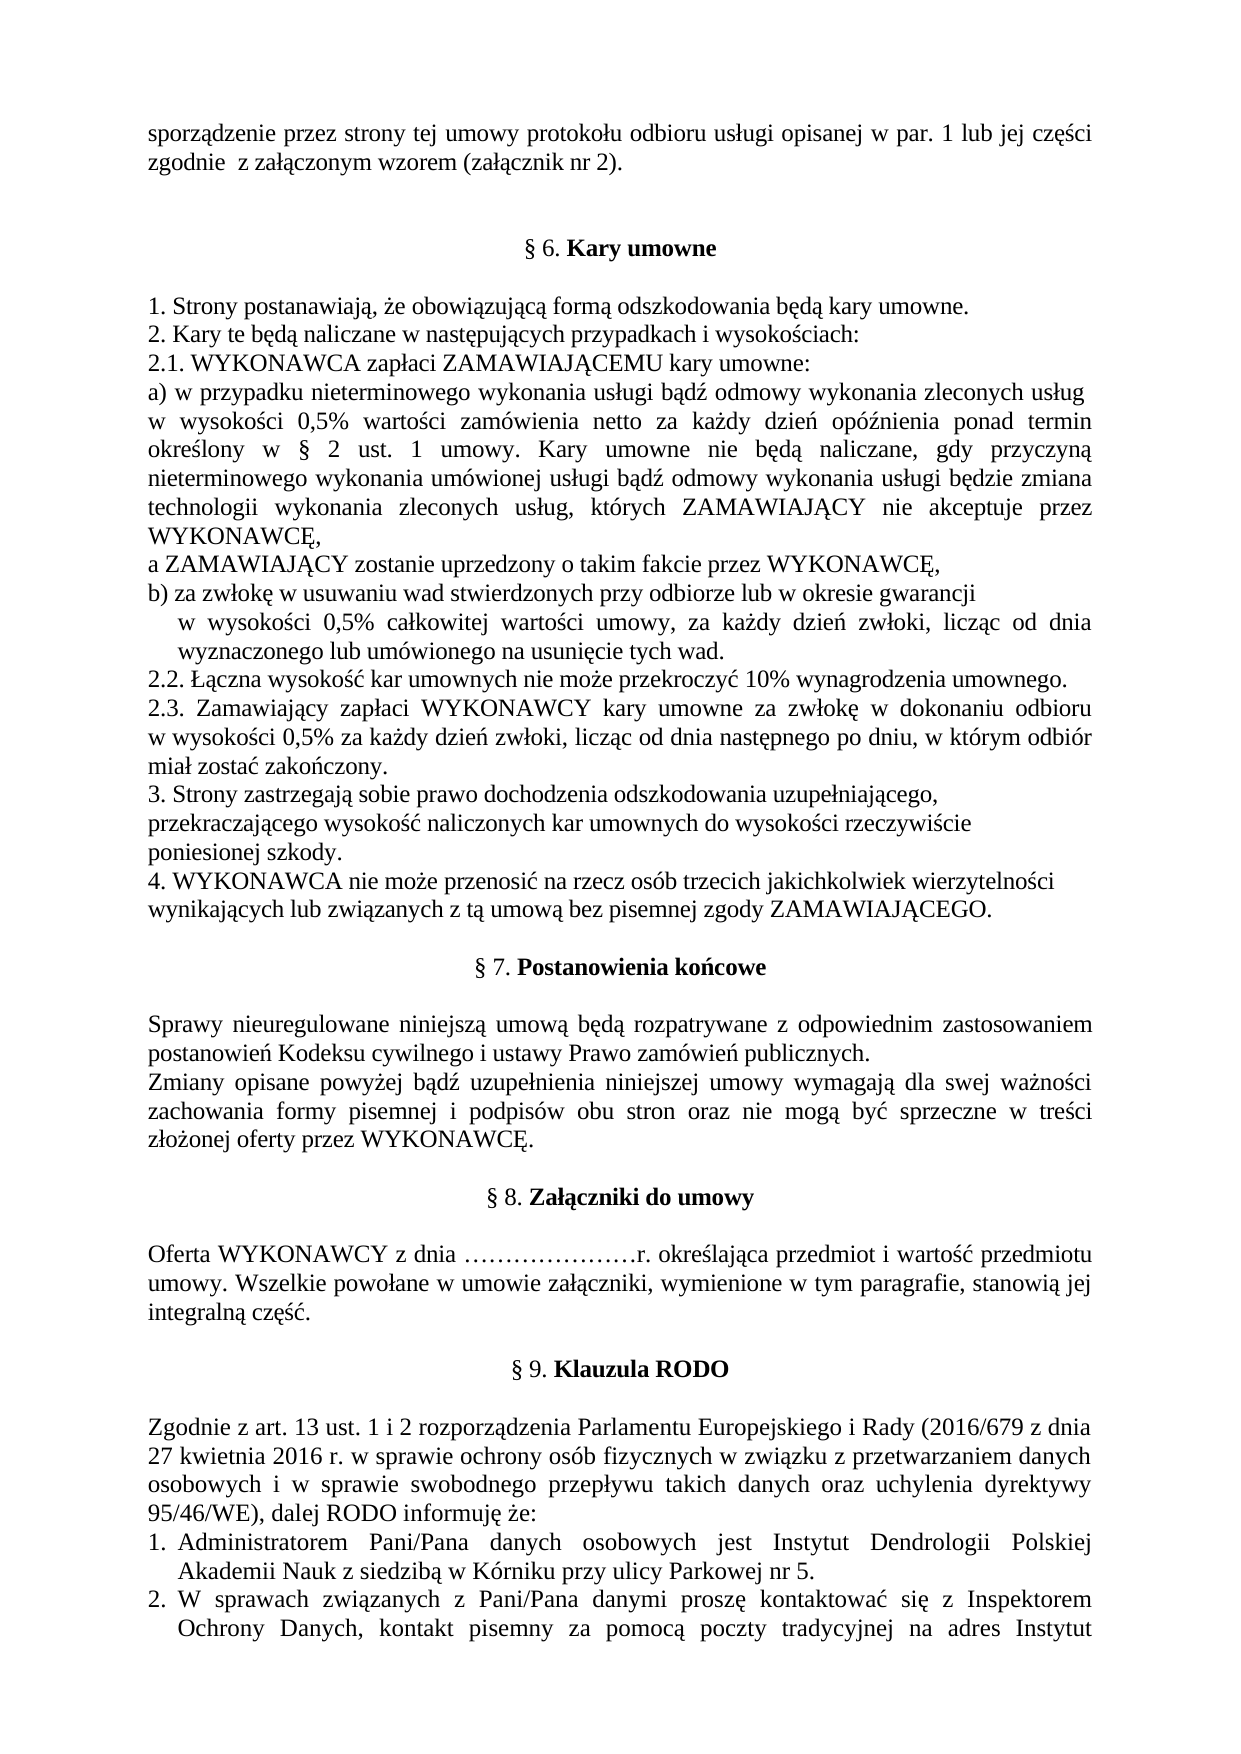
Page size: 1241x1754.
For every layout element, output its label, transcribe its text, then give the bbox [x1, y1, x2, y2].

text Sprawy nieuregulowane niniejszą umową będą rozpatrywane z odpowiednim zastosowaniem postanowień Kodeksu cywilnego i ustawy Prawo zamówień publicznych. [148, 1009, 1093, 1067]
text przekraczającego wysokość naliczonych kar umownych do wysokości rzeczywiście [148, 808, 1093, 837]
text § 8. Załączniki do umowy [148, 1182, 1093, 1211]
text 4. WYKONAWCA nie może przenosić na rzecz osób trzecich jakichkolwiek wierzytelności [148, 866, 1093, 894]
text § 7. Postanowienia końcowe [148, 952, 1093, 981]
text Zmiany opisane powyżej bądź uzupełnienia niniejszej umowy wymagają dla swej ważności zachowania formy pisemnej i podpisów obu stron oraz nie mogą być sprzeczne w treści złożonej oferty przez WYKONAWCĘ. [148, 1067, 1093, 1153]
text w wysokości 0,5% całkowitej wartości umowy, za każdy dzień zwłoki, licząc od dnia wyznaczonego lub umówionego na usunięcie tych wad. [177, 607, 1093, 664]
text § 6. Kary umowne [148, 233, 1093, 262]
list Administratorem Pani/Pana danych osobowych jest Instytut Dendrologii Polskiej Akademii Nauk z siedzibą w Kórniku przy ulicy Parkowej nr 5. [148, 1527, 1093, 1584]
text 2. Kary te będą naliczane w następujących przypadkach i wysokościach: [148, 319, 1093, 348]
text a) w przypadku nieterminowego wykonania usługi bądź odmowy wykonania zleconych usług w wysokości 0,5% wartości zamówienia netto za każdy dzień opóźnienia ponad termin określony w § 2 ust. 1 umowy. Kary umowne nie będą naliczane, gdy przyczyną nieterminowego wykonania umówionej usługi bądź odmowy wykonania usługi będzie zmiana technologii wykonania zleconych usług, których ZAMAWIAJĄCY nie akceptuje przez WYKONAWCĘ, a ZAMAWIAJĄCY zostanie uprzedzony o takim fakcie przez WYKONAWCĘ, [148, 377, 1093, 578]
text § 9. Klauzula RODO [148, 1354, 1093, 1383]
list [148, 1584, 1093, 1642]
text 2.2. Łączna wysokość kar umownych nie może przekroczyć 10% wynagrodzenia umownego. [148, 664, 1093, 693]
text 2.3. Zamawiający zapłaci WYKONAWCY kary umowne za zwłokę w dokonaniu odbioru w wysokości 0,5% za każdy dzień zwłoki, licząc od dnia następnego po dniu, w którym odbiór miał zostać zakończony. [148, 693, 1093, 779]
text b) za zwłokę w usuwaniu wad stwierdzonych przy odbiorze lub w okresie gwarancji [148, 578, 1093, 607]
text 2.1. WYKONAWCA zapłaci ZAMAWIAJĄCEMU kary umowne: [148, 348, 1093, 377]
text poniesionej szkody. [148, 837, 1093, 866]
text wynikających lub związanych z tą umową bez pisemnej zgody ZAMAWIAJĄCEGO. [148, 894, 1093, 923]
text Zgodnie z art. 13 ust. 1 i 2 rozporządzenia Parlamentu Europejskiego i Rady (2016/679 z dnia 27 kwietnia 2016 r. w sprawie ochrony osób fizycznych w związku z przetwarzaniem danych osobowych i w sprawie swobodnego przepływu takich danych oraz uchylenia dyrektywy 95/46/WE), dalej RODO informuję że: [148, 1412, 1093, 1527]
text 3. Strony zastrzegają sobie prawo dochodzenia odszkodowania uzupełniającego, [148, 779, 1093, 808]
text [148, 118, 1093, 176]
text Oferta WYKONAWCY z dnia …………………r. określająca przedmiot i wartość przedmiotu umowy. Wszelkie powołane w umowie załączniki, wymienione w tym paragrafie, stanowią jej integralną część. [148, 1239, 1093, 1326]
text 1. Strony postanawiają, że obowiązującą formą odszkodowania będą kary umowne. [148, 291, 1093, 319]
